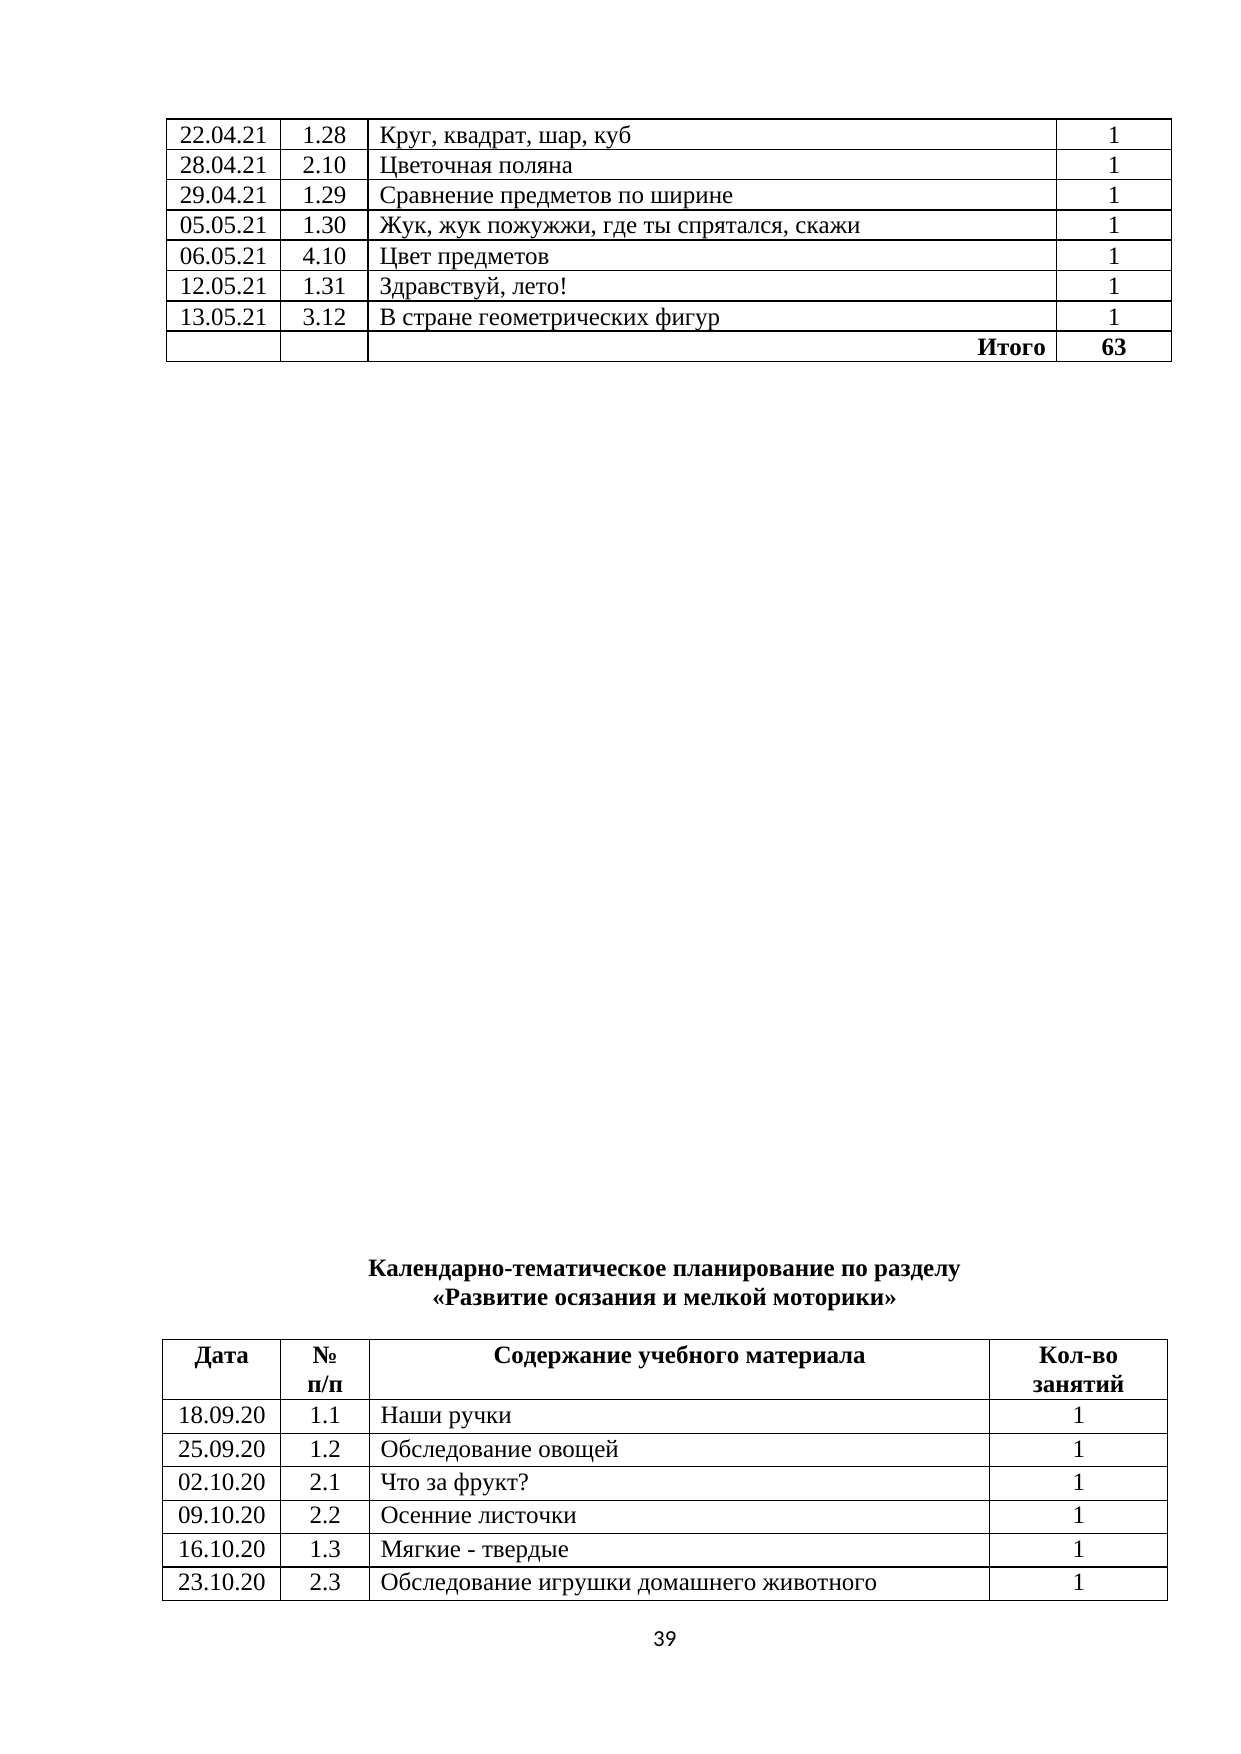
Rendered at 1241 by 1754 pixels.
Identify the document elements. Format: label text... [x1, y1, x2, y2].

table_cell 1.3 [281, 1534, 369, 1566]
table_cell 3.12 [281, 302, 367, 330]
table_cell 1.2 [281, 1434, 369, 1466]
table_cell Здравствуй, лето! [369, 271, 1056, 300]
table_cell 23.10.20 [163, 1568, 280, 1600]
table_cell 16.10.20 [163, 1534, 280, 1566]
table_cell 1.28 [281, 120, 367, 148]
table_cell 06.05.21 [167, 241, 280, 270]
table_cell Что за фрукт? [370, 1467, 989, 1499]
table_cell 1 [990, 1501, 1167, 1533]
table_cell Мягкие - твердые [370, 1534, 989, 1566]
table_header Кол-во занятий [990, 1340, 1167, 1399]
table_cell 13.05.21 [167, 302, 280, 330]
table_cell 28.04.21 [167, 150, 280, 179]
table_cell Обследование овощей [370, 1434, 989, 1466]
table_cell 2.10 [281, 150, 367, 179]
table_cell 1.31 [281, 271, 367, 300]
table_cell 1 [990, 1400, 1167, 1433]
table_cell 2.1 [281, 1467, 369, 1499]
table_cell 1 [1057, 271, 1171, 300]
table_cell 02.10.20 [163, 1467, 280, 1499]
table_cell 1 [990, 1534, 1167, 1566]
table_cell 2.2 [281, 1501, 369, 1533]
table_header Содержание учебного материала [370, 1340, 989, 1399]
table_cell 09.10.20 [163, 1501, 280, 1533]
table_cell 1 [990, 1568, 1167, 1600]
table_cell Цветочная поляна [369, 150, 1056, 179]
table_cell 22.04.21 [167, 120, 280, 148]
table_cell 1 [1057, 211, 1171, 239]
table_cell 1.29 [281, 180, 367, 209]
table_cell 1 [990, 1467, 1167, 1499]
table_cell Итого [369, 332, 1056, 361]
table_header Дата [163, 1340, 280, 1399]
table_cell 63 [1057, 332, 1171, 361]
table_cell В стране геометрических фигур [369, 302, 1056, 330]
table_cell Наши ручки [370, 1400, 989, 1433]
table_cell 05.05.21 [167, 211, 280, 239]
table_cell [281, 332, 367, 361]
table_cell 25.09.20 [163, 1434, 280, 1466]
table_cell 1.1 [281, 1400, 369, 1433]
table_cell Обследование игрушки домашнего животного [370, 1568, 989, 1600]
table_cell 2.3 [281, 1568, 369, 1600]
table_cell Круг, квадрат, шар, куб [369, 120, 1056, 148]
text «Развитие осязания и мелкой моторики» [177, 1282, 1152, 1310]
table_cell 29.04.21 [167, 180, 280, 209]
table_cell 18.09.20 [163, 1400, 280, 1433]
table_cell 1 [1057, 150, 1171, 179]
table_cell 1 [1057, 302, 1171, 330]
table_cell 12.05.21 [167, 271, 280, 300]
table_cell 1.30 [281, 211, 367, 239]
table_cell 1 [1057, 180, 1171, 209]
table_cell 1 [1057, 120, 1171, 148]
table_cell Жук, жук пожужжи, где ты спрятался, скажи [369, 211, 1056, 239]
table_cell 4.10 [281, 241, 367, 270]
table_cell Сравнение предметов по ширине [369, 180, 1056, 209]
table_cell 1 [1057, 241, 1171, 270]
text Календарно-тематическое планирование по разделу [177, 1253, 1152, 1282]
table_cell Осенние листочки [370, 1501, 989, 1533]
table_cell [167, 332, 280, 361]
table_cell 1 [990, 1434, 1167, 1466]
table_cell Цвет предметов [369, 241, 1056, 270]
table_header № п/п [281, 1340, 369, 1399]
